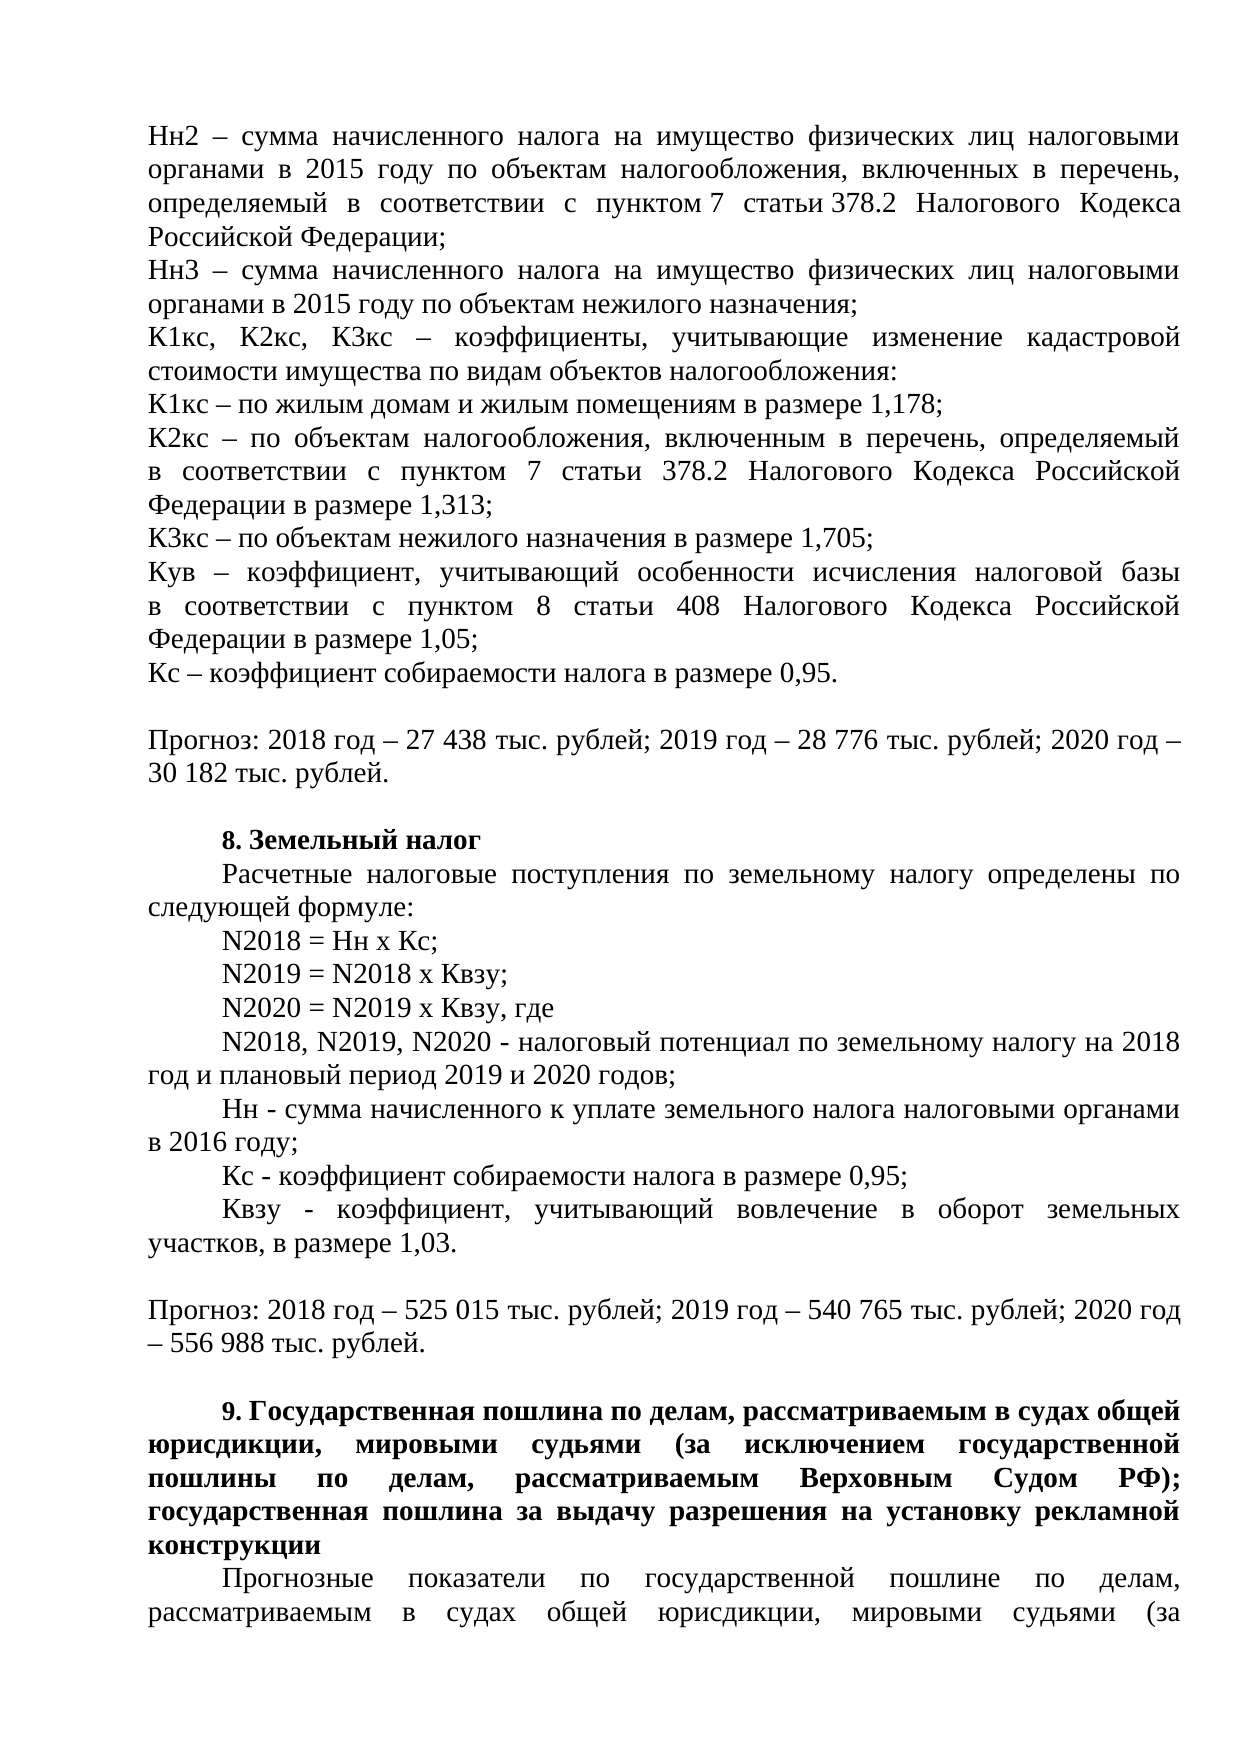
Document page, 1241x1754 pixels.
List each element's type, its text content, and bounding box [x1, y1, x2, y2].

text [148, 1560, 1181, 1627]
text N2020 = N2019 x Квзу, где [148, 990, 1181, 1024]
text N2018, N2019, N2020 - налоговый потенциал по земельному налогу на 2018 год и плановый период 2019 и 2020 годов; [148, 1024, 1181, 1091]
text К1кс, К2кс, К3кс – коэффициенты, учитывающие изменение кадастровой стоимости имущества по видам объектов налогообложения: [148, 319, 1181, 386]
text Кс – коэффициент собираемости налога в размере 0,95. [148, 655, 1181, 688]
text N2018 = Нн x Кс; [148, 923, 1181, 957]
text Нн3 – сумма начисленного налога на имущество физических лиц налоговыми органами в 2015 году по объектам нежилого назначения; [148, 252, 1181, 319]
text Прогноз: 2018 год – 525 015 тыс. рублей; 2019 год – 540 765 тыс. рублей; 2020 год – 556 988 тыс. рублей. [148, 1292, 1181, 1359]
text Расчетные налоговые поступления по земельному налогу определены по следующей формуле: [148, 856, 1181, 923]
text К1кс – по жилым домам и жилым помещениям в размере 1,178; [148, 386, 1181, 420]
text Кс - коэффициент собираемости налога в размере 0,95; [148, 1158, 1181, 1191]
text Нн - сумма начисленного к уплате земельного налога налоговыми органами в 2016 году; [148, 1091, 1181, 1158]
text Прогноз: 2018 год – 27 438 тыс. рублей; 2019 год – 28 776 тыс. рублей; 2020 год – 30 182 тыс. рублей. [148, 722, 1181, 789]
text N2019 = N2018 x Квзу; [148, 957, 1181, 990]
text К3кс – по объектам нежилого назначения в размере 1,705; [148, 521, 1181, 554]
text Нн2 – сумма начисленного налога на имущество физических лиц налоговыми органами в 2015 году по объектам налогообложения, включенных в перечень, определяемый в соответствии с пунктом 7 статьи 378.2 Налогового Кодекса Российской Федерации; [148, 118, 1181, 252]
text К2кс – по объектам налогообложения, включенным в перечень, определяемый в соответствии с пунктом 7 статьи 378.2 Налогового Кодекса Российской Федерации в размере 1,313; [148, 420, 1181, 521]
text Квзу - коэффициент, учитывающий вовлечение в оборот земельных участков, в размере 1,03. [148, 1191, 1181, 1258]
list Земельный налог [148, 822, 1181, 856]
text Кув – коэффициент, учитывающий особенности исчисления налоговой базы в соответствии с пунктом 8 статьи 408 Налогового Кодекса Российской Федерации в размере 1,05; [148, 554, 1181, 655]
list Государственная пошлина по делам, рассматриваемым в судах общей юрисдикции, мировыми судьями (за исключением государственной пошлины по делам, рассматриваемым Верховным Судом РФ); государственная пошлина за выдачу разрешения на установку рекламной конструкции [148, 1393, 1181, 1560]
